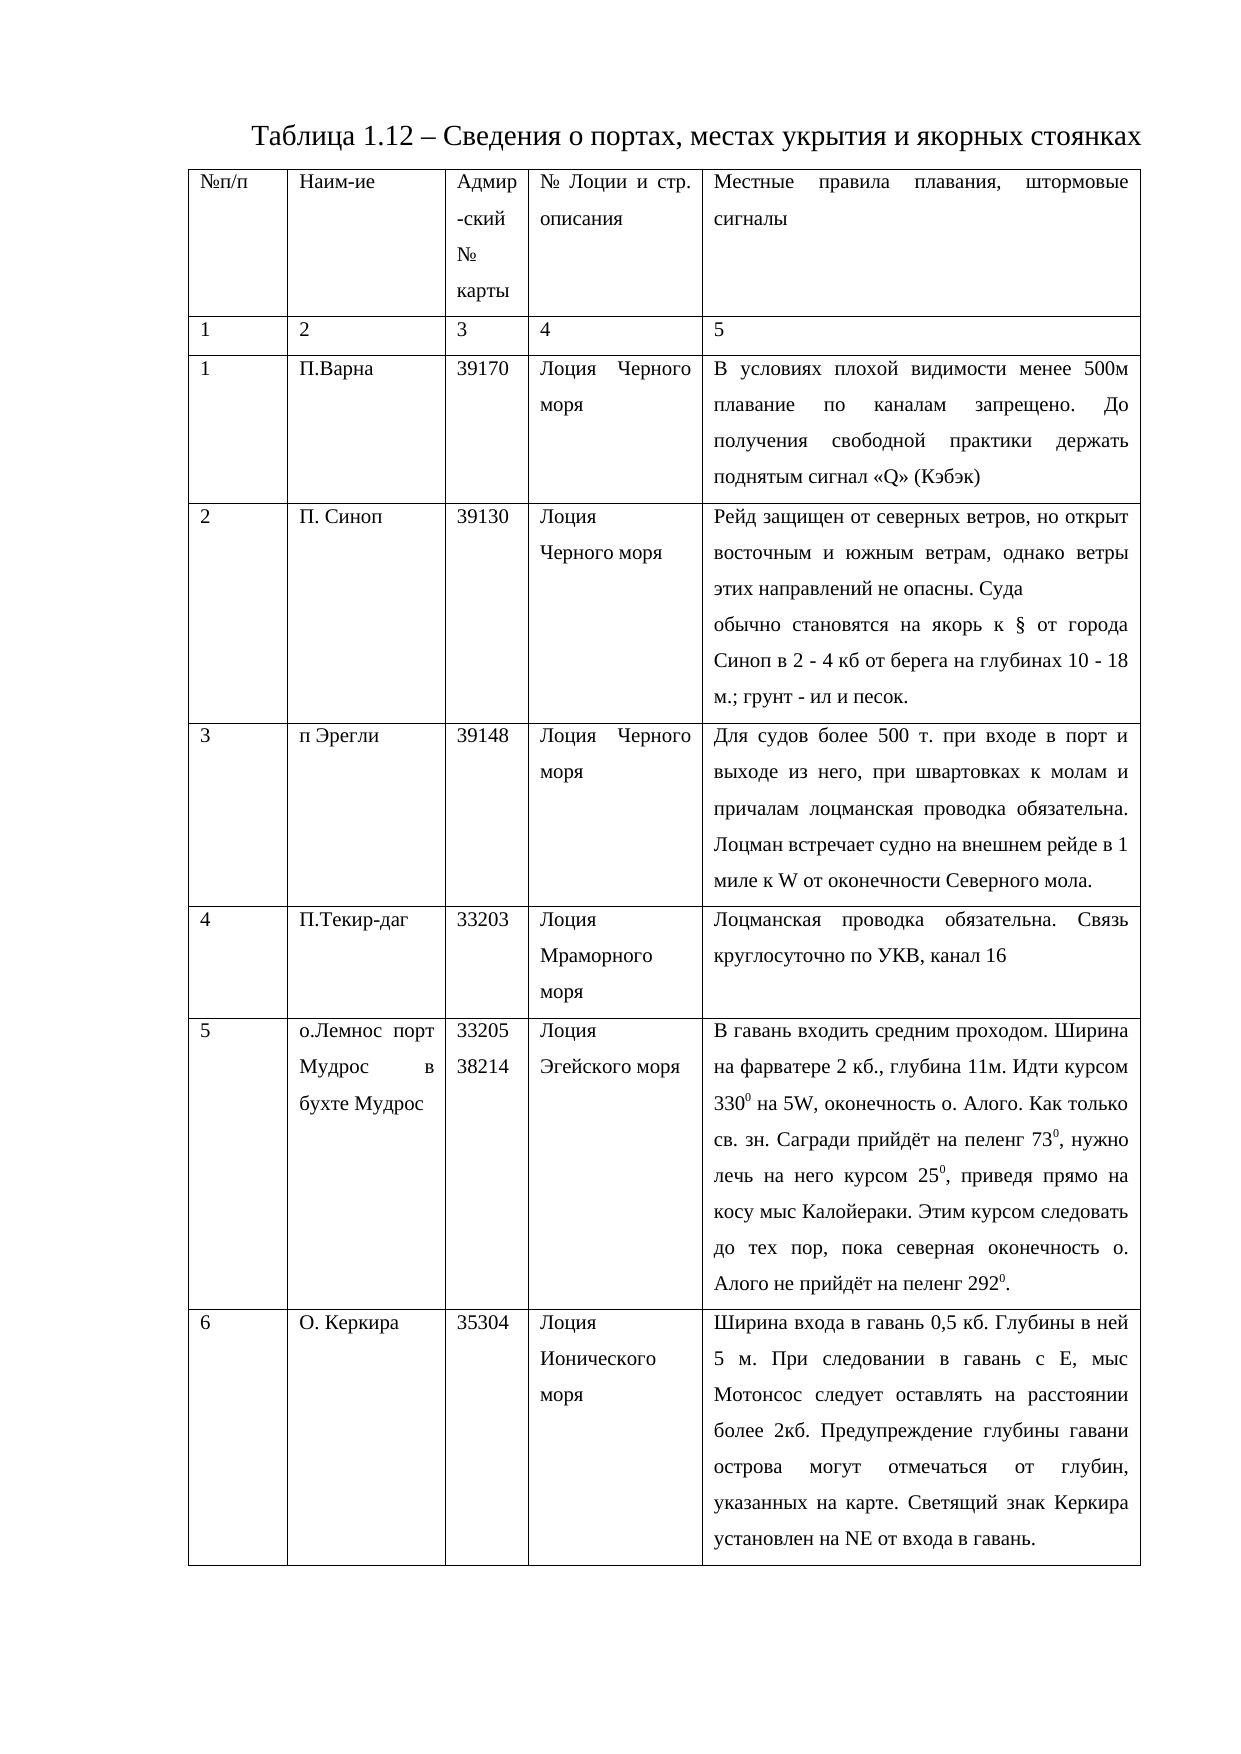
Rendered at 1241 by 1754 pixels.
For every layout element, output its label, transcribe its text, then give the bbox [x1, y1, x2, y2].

table_cell 2 [189, 504, 287, 722]
table_cell 6 [189, 1310, 287, 1565]
table_cell 35304 [446, 1310, 528, 1565]
table_cell В гавань входить средним проходом. Ширина на фарватере 2 кб., глубина 11м. Идти курсом 3300 на 5W, оконечность о. Алого. Как только св. зн. Сагради прийдёт на пеленг 730, нужно лечь на него курсом 250, приведя прямо на косу мыс Калойераки. Этим курсом следовать до тех пор, пока северная оконечность о. Алого не прийдёт на пеленг 2920. [703, 1019, 1140, 1309]
table_cell О. Керкира [288, 1310, 445, 1565]
table_cell В условиях плохой видимости менее 500м плавание по каналам запрещено. До получения свободной практики держать поднятым сигнал «Q» (Кэбэк) [703, 356, 1140, 503]
table_cell 3 [189, 724, 287, 906]
table_cell П. Синоп [288, 504, 445, 722]
table_cell 5 [189, 1019, 287, 1309]
table_cell 5 [703, 317, 1140, 355]
table_cell Лоция Эгейского моря [529, 1019, 702, 1309]
table_cell 4 [529, 317, 702, 355]
table_cell 39130 [446, 504, 528, 722]
table_cell Для судов более 500 т. при входе в порт и выходе из него, при швартовках к молам и причалам лоцманская проводка обязательна. Лоцман встречает судно на внешнем рейде в 1 миле к W от оконечности Северного мола. [703, 724, 1140, 906]
table_cell Лоция Черного моря [529, 504, 702, 722]
table_header №п/п [189, 170, 287, 316]
table_header Местные правила плавания, штормовые сигналы [703, 170, 1140, 316]
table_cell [529, 1310, 702, 1565]
table_cell Лоция Черного моря [529, 356, 702, 503]
table_cell Лоцманская проводка обязательна. Связь круглосуточно по УКВ, канал 16 [703, 907, 1140, 1017]
table_cell о.Лемнос порт Мудрос в бухте Мудрос [288, 1019, 445, 1309]
table_cell 1 [189, 356, 287, 503]
table_cell 39148 [446, 724, 528, 906]
table_header Адмир-ский № карты [446, 170, 528, 316]
table_cell 1 [189, 317, 287, 355]
table_cell Лоция Мраморного моря [529, 907, 702, 1017]
table_cell Лоция Черного моря [529, 724, 702, 906]
text Таблица 1.12 – Сведения о портах, местах укрытия и якорных стоянках [177, 118, 1152, 152]
table_header Наим-ие [288, 170, 445, 316]
table_cell 2 [288, 317, 445, 355]
table_cell П.Варна [288, 356, 445, 503]
table_cell 33205 38214 [446, 1019, 528, 1309]
table_cell 3 [446, 317, 528, 355]
table_header № Лоции и стр. описания [529, 170, 702, 316]
table_cell 39170 [446, 356, 528, 503]
table_cell 4 [189, 907, 287, 1017]
table_cell 33203 [446, 907, 528, 1017]
table_cell Рейд защищен от северных ветров, но открыт восточным и южным ветрам, однако ветры этих направлений не опасны. Суда обычно становятся на якорь к § от города Синоп в 2 - 4 кб от берега на глубинах 10 - 18 м.; грунт - ил и песок. [703, 504, 1140, 722]
table_cell П.Текир-даг [288, 907, 445, 1017]
table_cell Ширина входа в гавань 0,5 кб. Глубины в ней 5 м. При следовании в гавань с Е, мыс Мотонсос следует оставлять на расстоянии более 2кб. Предупреждение глубины гавани острова могут отмечаться от глубин, указанных на карте. Светящий знак Керкира установлен на NE от входа в гавань. [703, 1310, 1140, 1565]
table_cell п Эрегли [288, 724, 445, 906]
